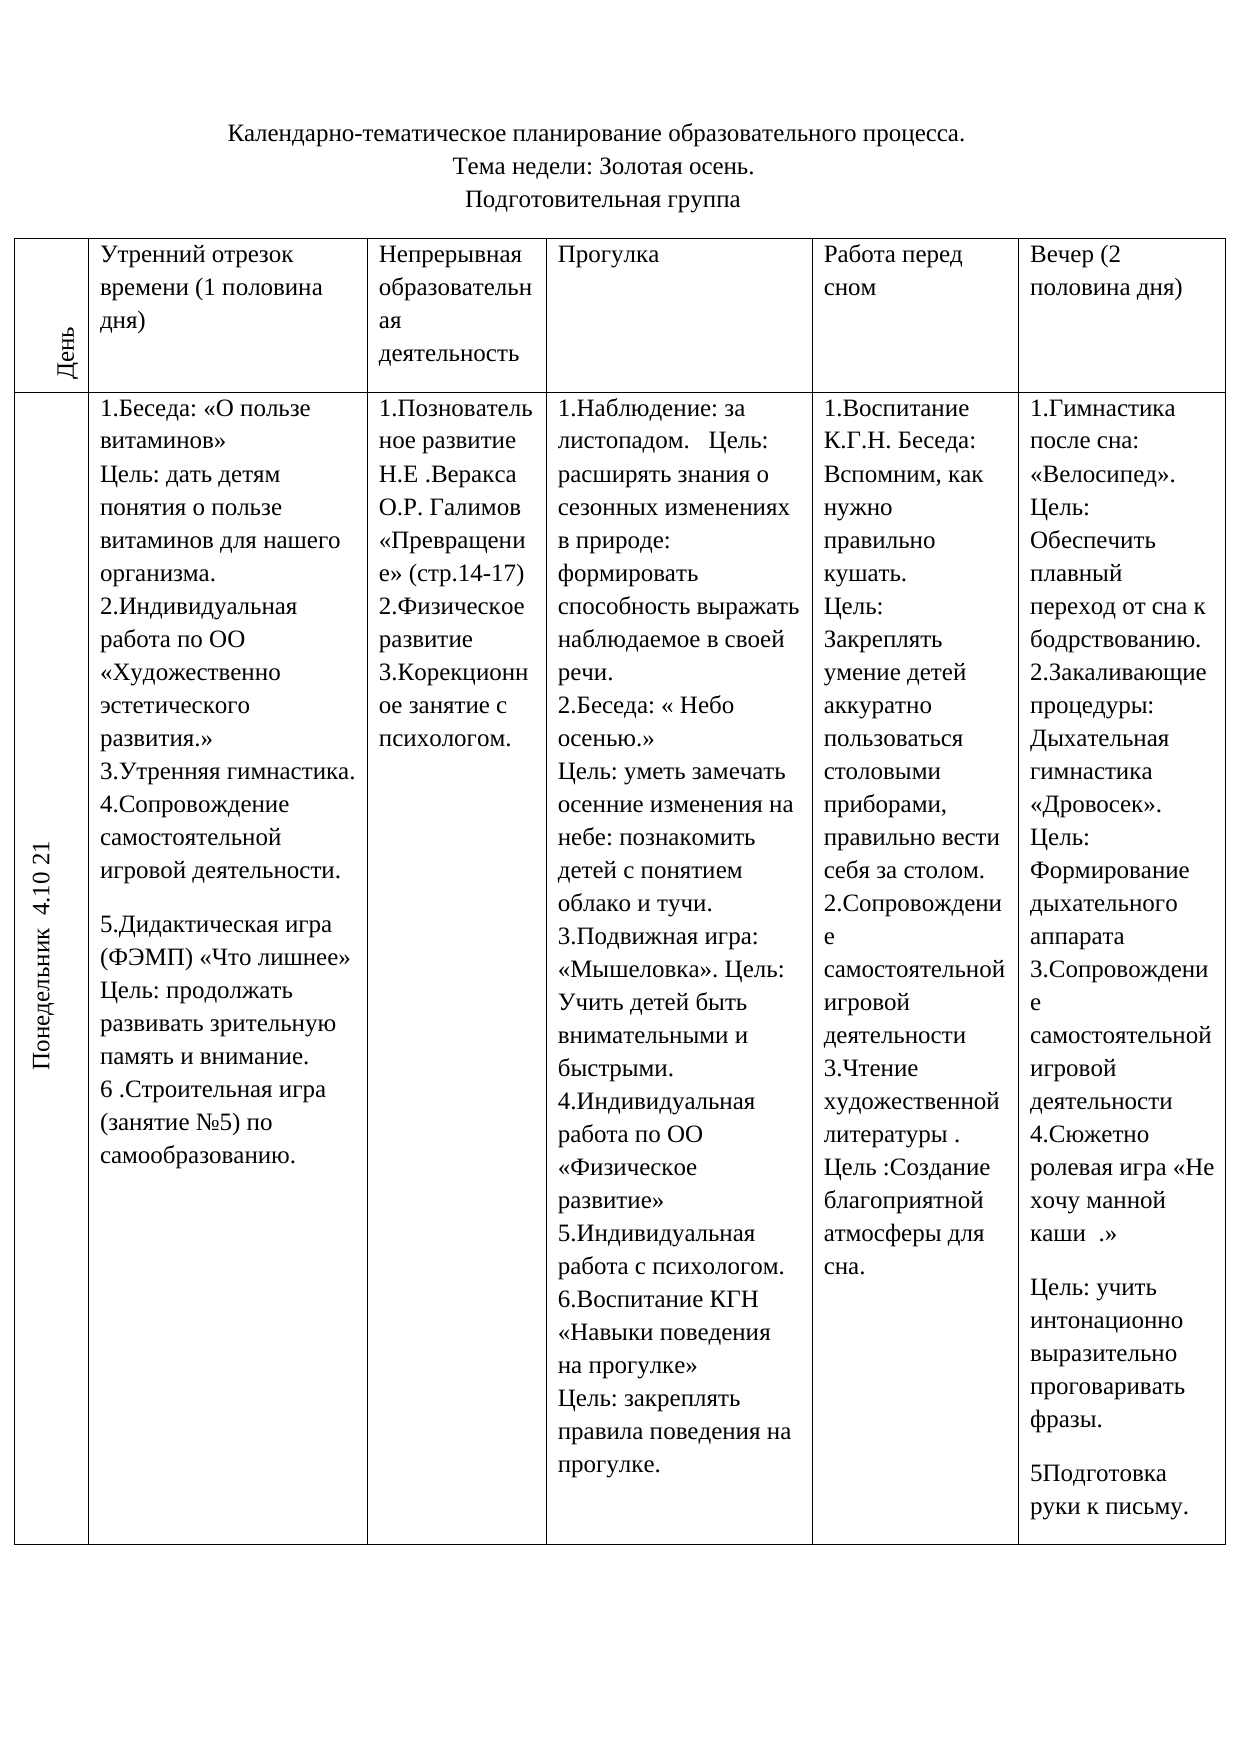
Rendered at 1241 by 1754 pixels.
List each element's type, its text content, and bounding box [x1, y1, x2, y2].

table_cell 1.Наблюдение: за листопадом. Цель: расширять знания о сезонных изменениях в природе: формировать способность выражать наблюдаемое в своей речи. 2.Беседа: « Небо осенью.» Цель: уметь замечать осенние изменения на небе: познакомить детей с понятием облако и тучи. 3.Подвижная игра: «Мышеловка». Цель: Учить детей быть внимательными и быстрыми. 4.Индивидуальная работа по ОО «Физическое развитие» 5.Индивидуальная работа с психологом. 6.Воспитание КГН «Навыки поведения на прогулке» Цель: закреплять правила поведения на прогулке. [547, 393, 812, 1544]
text Календарно-тематическое планирование образовательного процесса. Тема недели: Золотая осень. Подготовительная группа [177, 118, 1240, 213]
table_header Утренний отрезок времени (1 половина дня) [89, 239, 367, 392]
table_cell 1.Воспитание К.Г.Н. Беседа: Вспомним, как нужно правильно кушать. Цель: Закреплять умение детей аккуратно пользоваться столовыми приборами, правильно вести себя за столом. 2.Сопровождение самостоятельной игровой деятельности 3.Чтение художественной литературы . Цель :Создание благоприятной атмосферы для сна. [813, 393, 1018, 1544]
table_cell 1.Беседа: «О пользе витаминов» Цель: дать детям понятия о пользе витаминов для нашего организма. 2.Индивидуальная работа по ОО «Художественно эстетического развития.» 3.Утренняя гимнастика. 4.Сопровождение самостоятельной игровой деятельности. 5.Дидактическая игра (ФЭМП) «Что лишнее» Цель: продолжать развивать зрительную память и внимание. 6 .Строительная игра (занятие №5) по самообразованию. [89, 393, 367, 1544]
table_header Вечер (2 половина дня) [1019, 239, 1225, 392]
table_cell 1.Позновательное развитие Н.Е .Веракса О.Р. Галимов «Превращение» (стр.14-17) 2.Физическое развитие 3.Корекционное занятие с психологом. [368, 393, 546, 1544]
table_cell 1.Гимнастика после сна: «Велосипед». Цель: Обеспечить плавный переход от сна к бодрствованию. 2.Закаливающие процедуры: Дыхательная гимнастика «Дровосек». Цель: Формирование дыхательного аппарата 3.Сопровождение самостоятельной игровой деятельности 4.Сюжетно ролевая игра «Не хочу манной каши .» Цель: учить интонационно выразительно проговаривать фразы. 5Подготовка руки к письму. [1019, 393, 1225, 1544]
table_header Прогулка [547, 239, 812, 392]
table_cell Понедельник 4.10 21 [15, 393, 88, 1544]
table_header Работа перед сном [813, 239, 1018, 392]
table_header День недели [15, 239, 88, 392]
table_header Непрерывная образовательная деятельность [368, 239, 546, 392]
